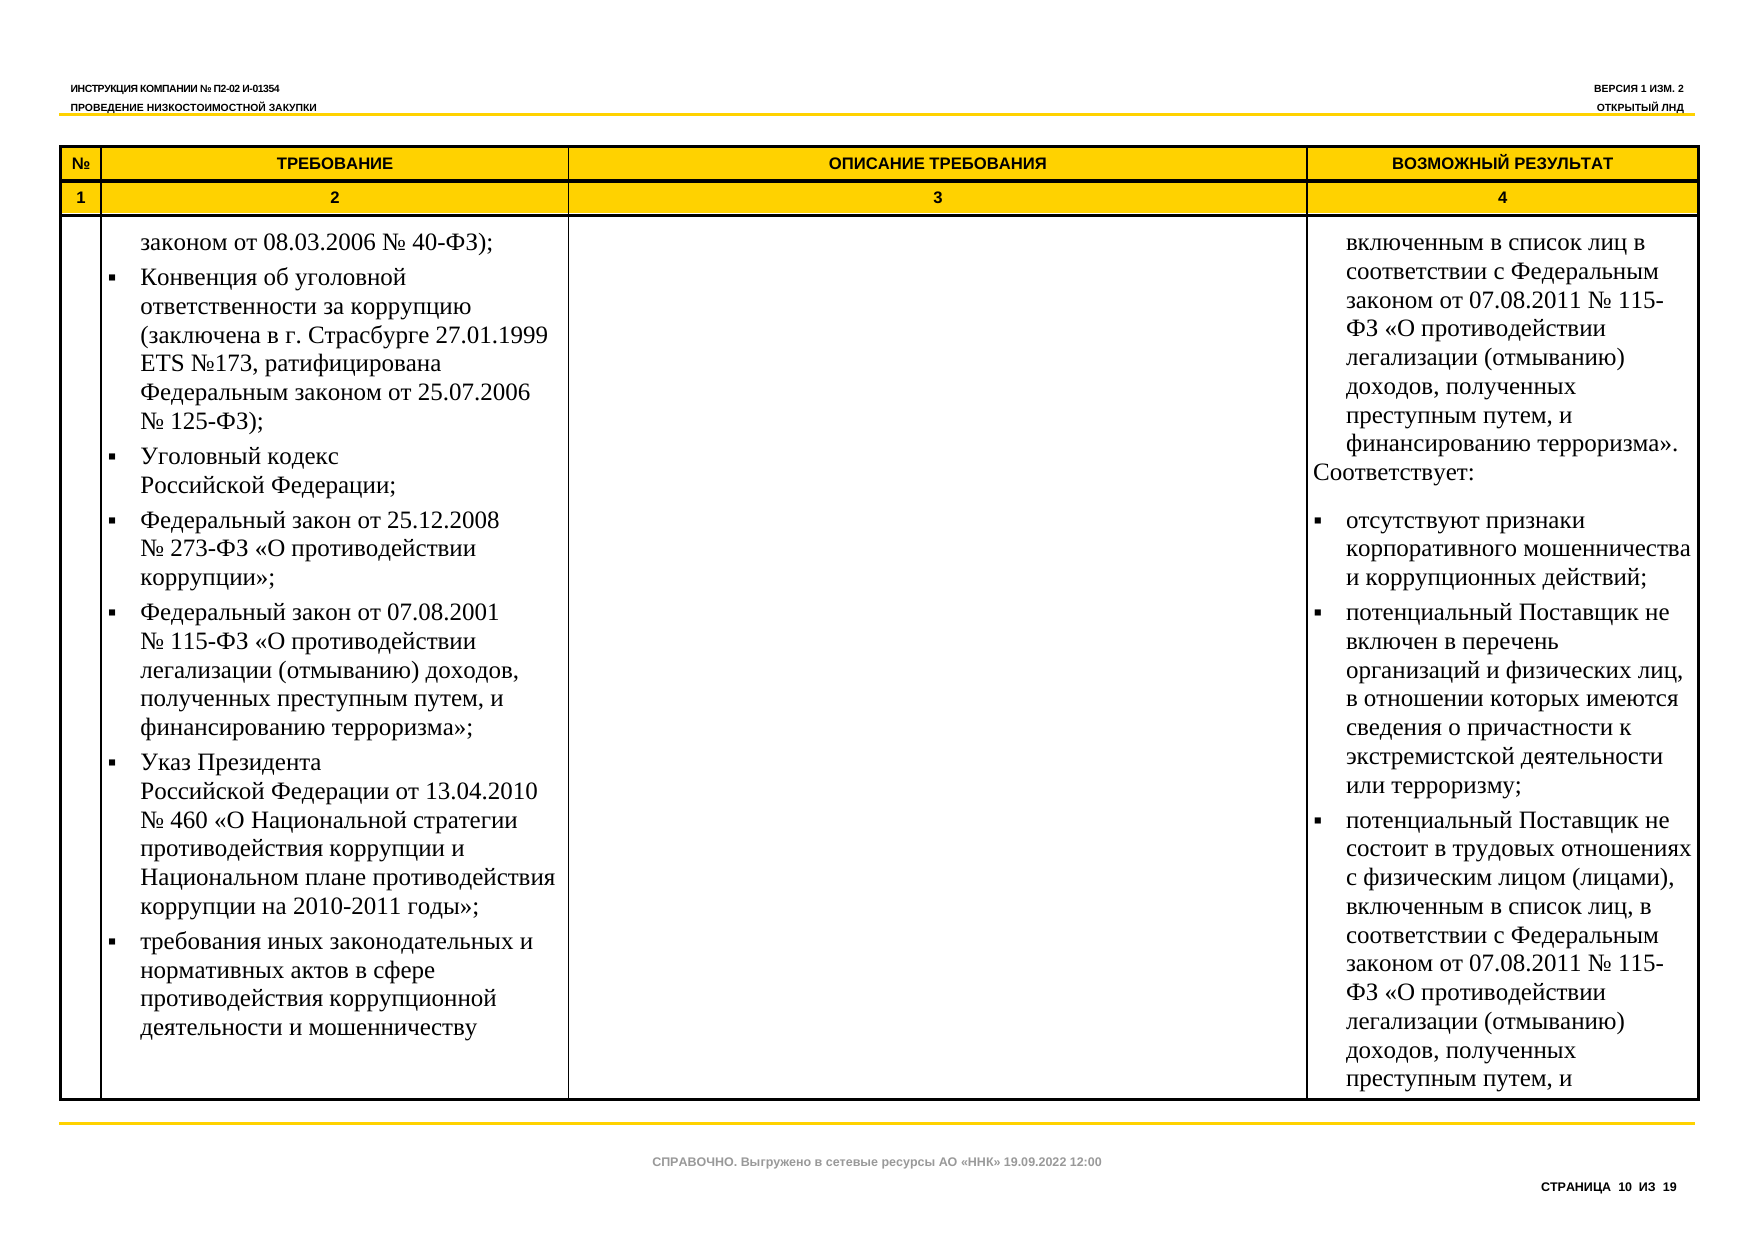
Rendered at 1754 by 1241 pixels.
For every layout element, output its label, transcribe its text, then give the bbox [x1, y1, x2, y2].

table_cell [62, 217, 100, 1098]
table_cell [1308, 217, 1697, 1098]
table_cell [102, 217, 568, 1098]
table_cell 1 [62, 183, 100, 213]
table_header Требование [102, 148, 568, 179]
table_cell 3 [569, 183, 1306, 213]
table_cell 2 [102, 183, 568, 213]
table_header Возможный результат [1308, 148, 1697, 179]
table_cell 4 [1308, 183, 1697, 213]
table_header Описание требования [569, 148, 1306, 179]
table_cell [569, 217, 1306, 1098]
table_header № [62, 148, 100, 179]
